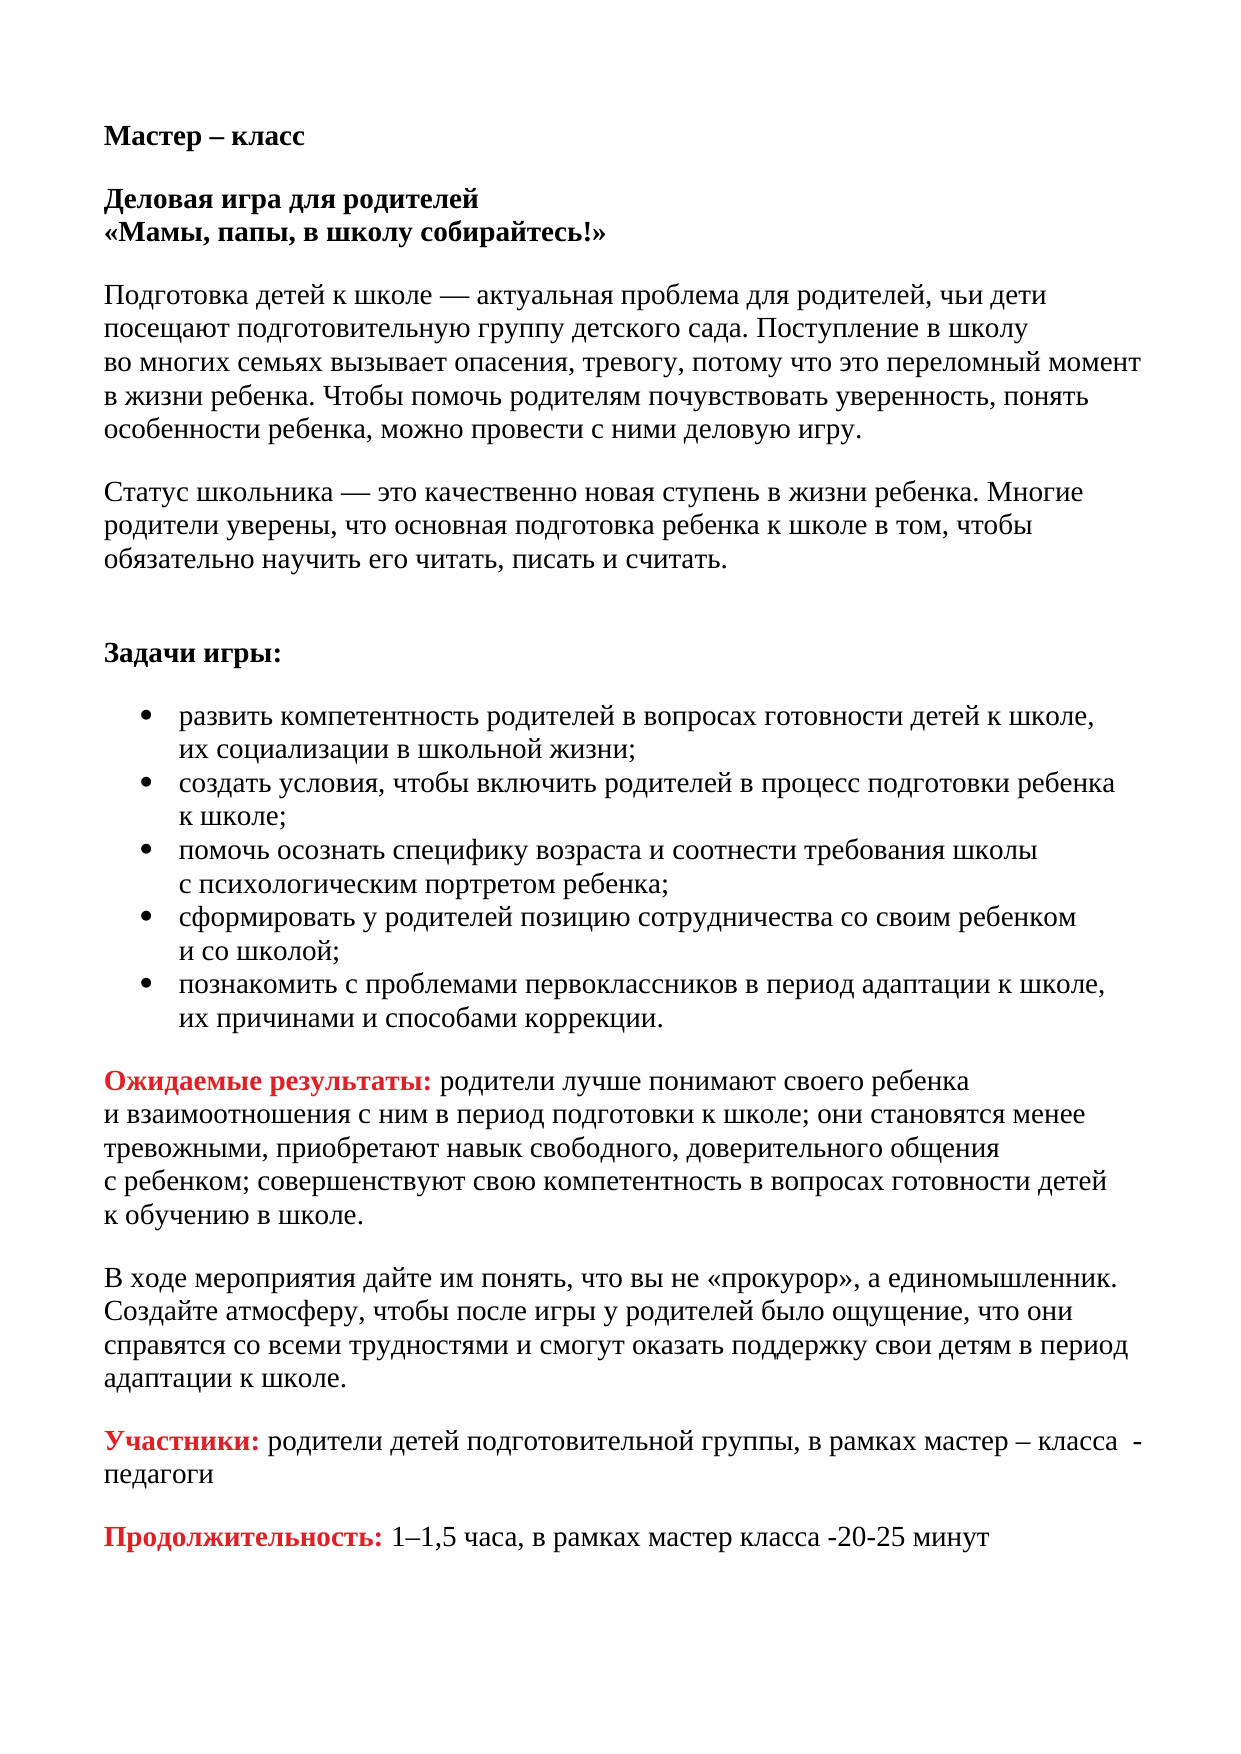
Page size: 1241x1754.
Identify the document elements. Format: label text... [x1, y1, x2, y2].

text В ходе мероприятия дайте им понять, что вы не «прокурор», а единомышленник. Создайте атмосферу, чтобы после игры у родителей было ощущение, что они справятся со всеми трудностями и смогут оказать поддержку свои детям в период адаптации к школе. [103, 1260, 1152, 1394]
text Участники: родители детей подготовительной группы, в рамках мастер – класса - педагоги [103, 1423, 1152, 1490]
list создать условия, чтобы включить родителей в процесс подготовки ребенка к школе; [141, 765, 1152, 832]
text Продолжительность: 1–1,5 часа, в рамках мастер класса -20-25 минут [103, 1519, 1152, 1553]
list развить компетентность родителей в вопросах готовности детей к школе, их социализации в школьной жизни; [141, 698, 1152, 765]
text Задачи игры: [103, 635, 1152, 668]
text Статус школьника — это качественно новая ступень в жизни ребенка. Многие родители уверены, что основная подготовка ребенка к школе в том, чтобы обязательно научить его читать, писать и считать. [103, 474, 1152, 574]
text Подготовка детей к школе — актуальная проблема для родителей, чьи дети посещают подготовительную группу детского сада. Поступление в школу во многих семьях вызывает опасения, тревогу, потому что это переломный момент в жизни ребенка. Чтобы помочь родителям почувствовать уверенность, понять особенности ребенка, можно провести с ними деловую игру. [103, 277, 1152, 445]
list помочь осознать специфику возраста и соотнести требования школы с психологическим портретом ребенка; [141, 832, 1152, 899]
list познакомить с проблемами первоклассников в период адаптации к школе, их причинами и способами коррекции. [141, 966, 1152, 1034]
text Деловая игра для родителей «Мамы, папы, в школу собирайтесь!» [103, 181, 1152, 248]
text Мастер – класс [103, 118, 1152, 152]
list сформировать у родителей позицию сотрудничества со своим ребенком и со школой; [141, 899, 1152, 966]
text Ожидаемые результаты: родители лучше понимают своего ребенка и взаимоотношения с ним в период подготовки к школе; они становятся менее тревожными, приобретают навык свободного, доверительного общения с ребенком; совершенствуют свою компетентность в вопросах готовности детей к обучению в школе. [103, 1063, 1152, 1231]
